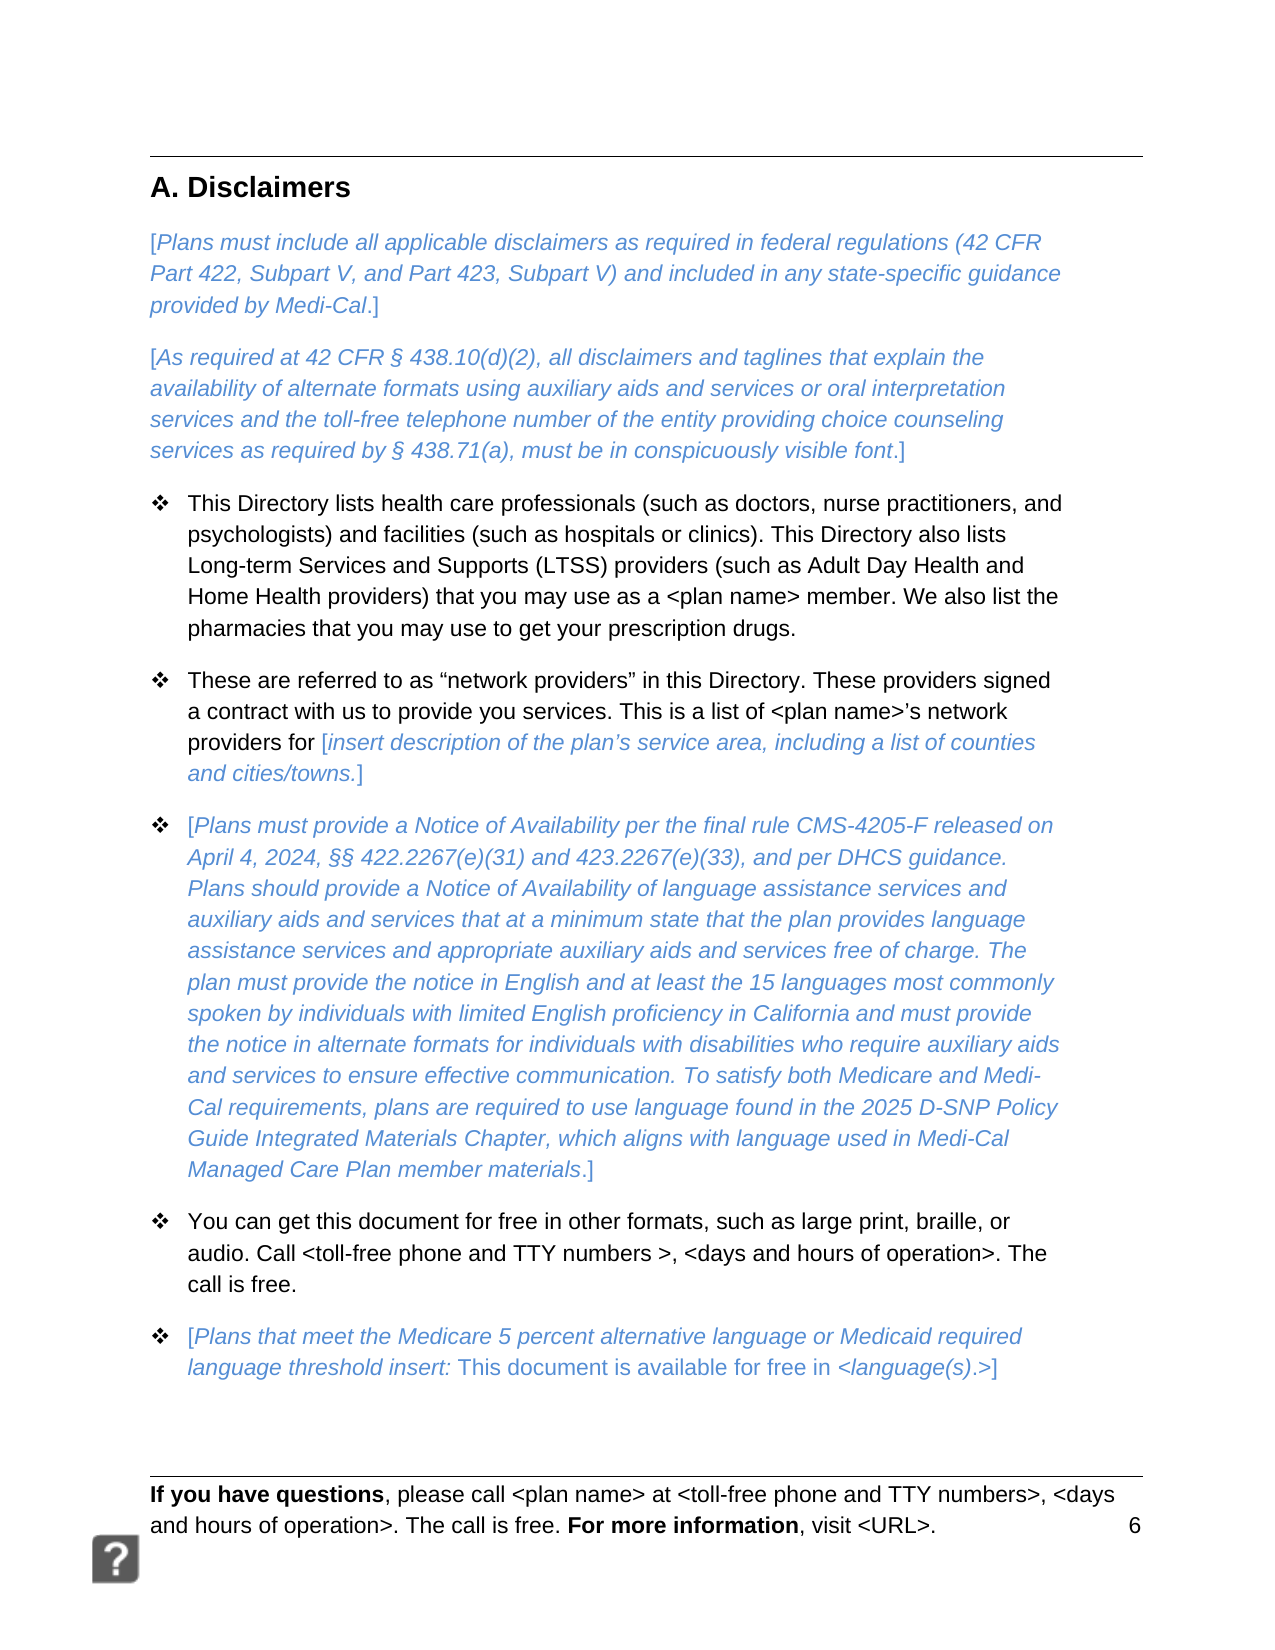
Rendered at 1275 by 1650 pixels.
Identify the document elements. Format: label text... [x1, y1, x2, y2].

text This Directory lists health care professionals (such as doctors, nurse practitioners, and psychologists) and facilities (such as hospitals or clinics). This Directory also lists Long-term Services and Supports (LTSS) providers (such as Adult Day Health and Home Health providers) that you may use as a <plan name> member. We also list the pharmacies that you may use to get your prescription drugs. [150, 486, 1068, 642]
text [Plans must include all applicable disclaimers as required in federal regulations (42 CFR Part 422, Subpart V, and Part 423, Subpart V) and included in any state-specific guidance provided by Medi-Cal.] [150, 226, 1068, 319]
text You can get this document for free in other formats, such as large print, braille, or audio. Call <toll-free phone and TTY numbers >, <days and hours of operation>. The call is free. [150, 1205, 1068, 1298]
text These are referred to as “network providers” in this Directory. These providers signed a contract with us to provide you services. This is a list of <plan name>’s network providers for [insert description of the plan’s service area, including a list of counties and cities/towns.] [150, 663, 1068, 788]
text [As required at 42 CFR § 438.10(d)(2), all disclaimers and taglines that explain the availability of alternate formats using auxiliary aids and services or oral interpretation services and the toll-free telephone number of the entity providing choice counseling services as required by § 438.71(a), must be in conspicuously visible font.] [150, 340, 1068, 465]
text [Plans must provide a Notice of Availability per the final rule CMS-4205-F released on April 4, 2024, §§ 422.2267(e)(31) and 423.2267(e)(33), and per DHCS guidance. Plans should provide a Notice of Availability of language assistance services and auxiliary aids and services that at a minimum state that the plan provides language assistance services and appropriate auxiliary aids and services free of charge. The plan must provide the notice in English and at least the 15 languages most commonly spoken by individuals with limited English proficiency in California and must provide the notice in alternate formats for individuals with disabilities who require auxiliary aids and services to ensure effective communication. To satisfy both Medicare and Medi-Cal requirements, plans are required to use language found in the 2025 D-SNP Policy Guide Integrated Materials Chapter, which aligns with language used in Medi-Cal Managed Care Plan member materials.] [150, 809, 1068, 1184]
picture [92, 1534, 141, 1585]
subtitle A. Disclaimers [150, 157, 1143, 205]
list [Plans that meet the Medicare 5 percent alternative language or Medicaid required language threshold insert: This document is available for free in <language(s).>] [150, 1319, 1068, 1382]
